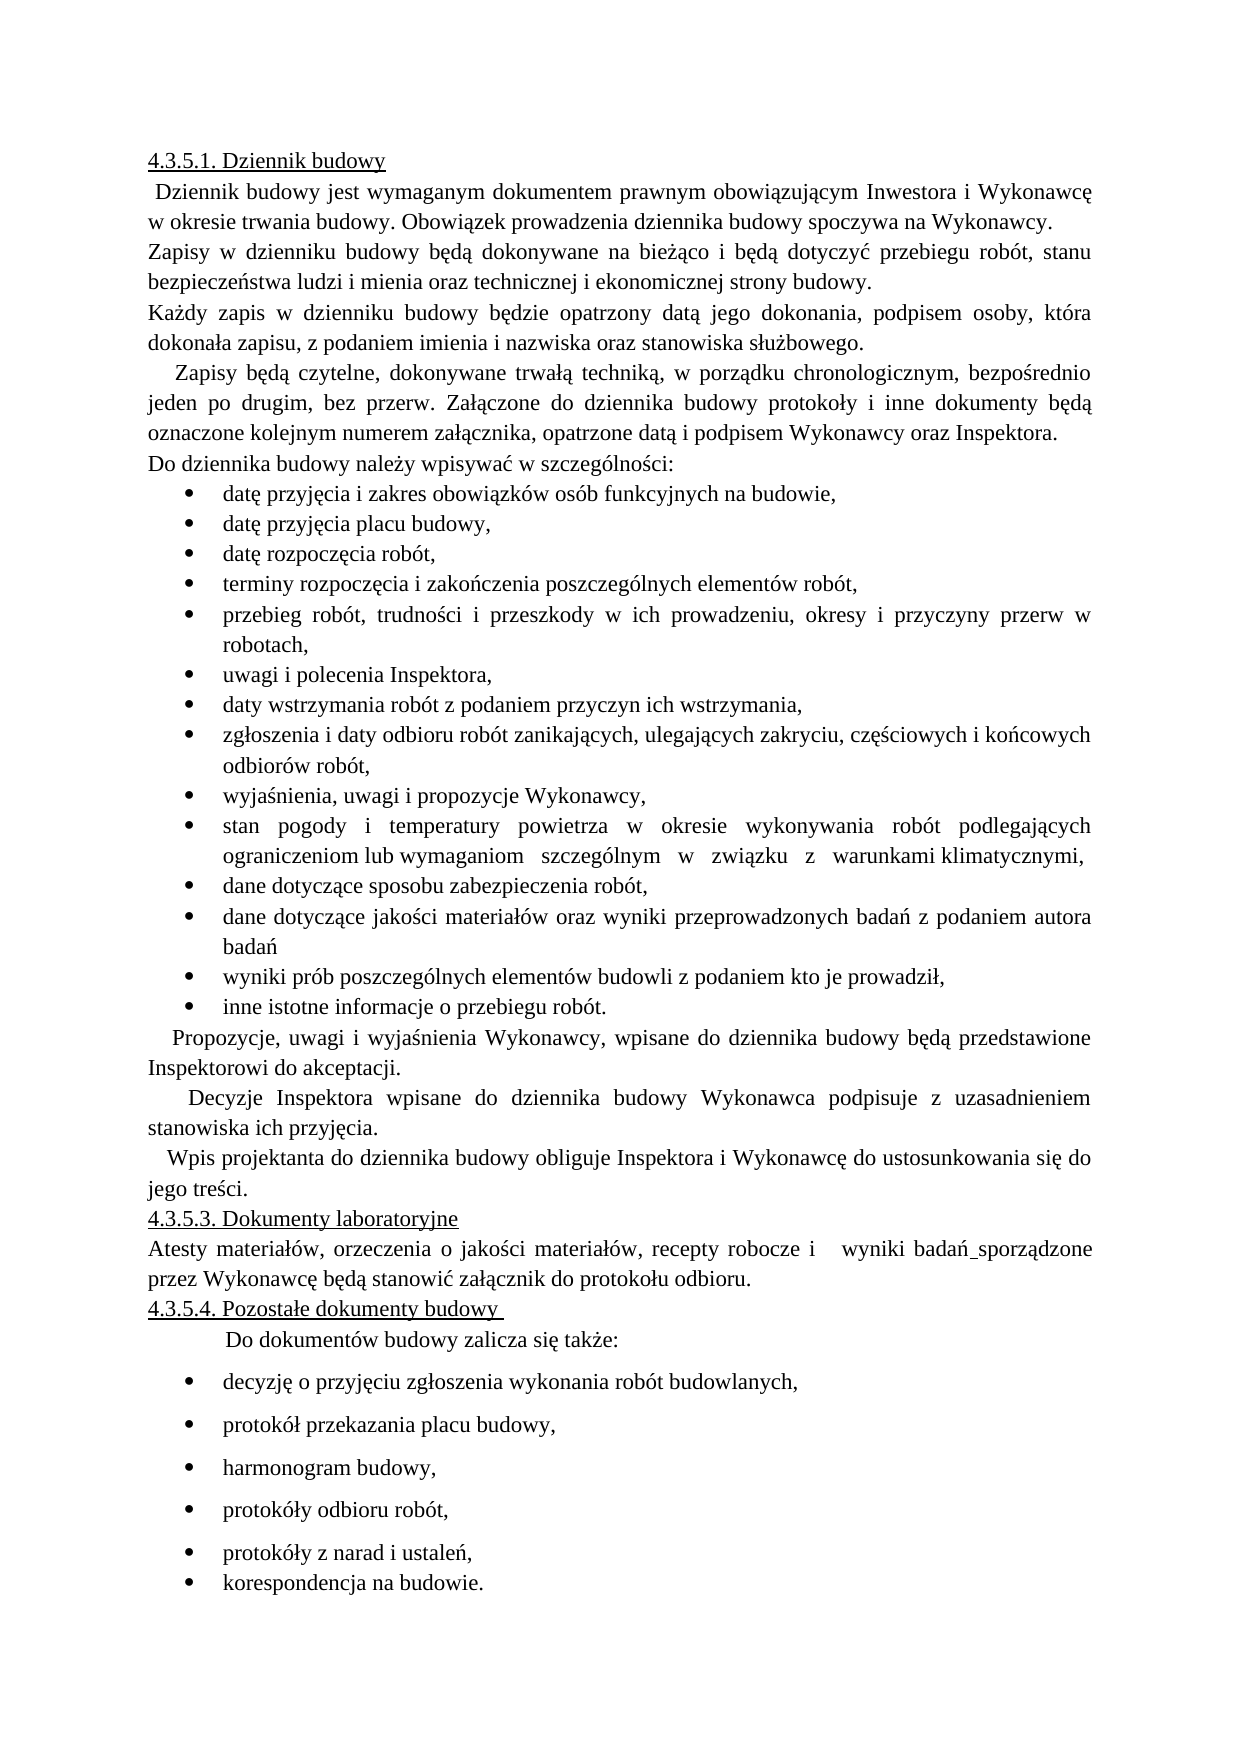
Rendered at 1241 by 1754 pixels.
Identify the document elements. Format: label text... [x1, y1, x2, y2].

list zgłoszenia i daty odbioru robót zanikających, ulegających zakryciu, częściowych i końcowych odbiorów robót, [185, 722, 1093, 778]
list wyniki prób poszczególnych elementów budowli z podaniem kto je prowadził, [185, 963, 1093, 989]
list daty wstrzymania robót z podaniem przyczyn ich wstrzymania, [185, 691, 1093, 718]
text Dziennik budowy jest wymaganym dokumentem prawnym obowiązującym Inwestora i Wykonawcę w okresie trwania budowy. Obowiązek prowadzenia dziennika budowy spoczywa na Wykonawcy. [148, 178, 1093, 234]
list stan pogody i temperatury powietrza w okresie wykonywania robót podlegających ograniczeniom lub wymaganiom szczególnym w związku z warunkami klimatycznymi, [185, 812, 1093, 869]
text Zapisy będą czytelne, dokonywane trwałą techniką, w porządku chronologicznym, bezpośrednio jeden po drugim, bez przerw. Załączone do dziennika budowy protokoły i inne dokumenty będą oznaczone kolejnym numerem załącznika, opatrzone datą i podpisem Wykonawcy oraz Inspektora. [148, 359, 1093, 446]
list datę rozpoczęcia robót, [185, 540, 1093, 567]
text 4.3.5.1. Dziennik budowy [148, 148, 1093, 174]
text Każdy zapis w dzienniku budowy będzie opatrzony datą jego dokonania, podpisem osoby, która dokonała zapisu, z podaniem imienia i nazwiska oraz stanowiska służbowego. [148, 299, 1093, 355]
list protokół przekazania placu budowy, [185, 1411, 1093, 1437]
list decyzję o przyjęciu zgłoszenia wykonania robót budowlanych, [185, 1368, 1093, 1395]
list przebieg robót, trudności i przeszkody w ich prowadzeniu, okresy i przyczyny przerw w robotach, [185, 601, 1093, 657]
list datę przyjęcia placu budowy, [185, 510, 1093, 536]
text Atesty materiałów, orzeczenia o jakości materiałów, recepty robocze i wyniki badań sporządzone przez Wykonawcę będą stanowić załącznik do protokołu odbioru. [148, 1235, 1093, 1292]
list protokóły z narad i ustaleń, [185, 1539, 1093, 1566]
list dane dotyczące sposobu zabezpieczenia robót, [185, 873, 1093, 899]
list datę przyjęcia i zakres obowiązków osób funkcyjnych na budowie, [185, 480, 1093, 506]
text Wpis projektanta do dziennika budowy obliguje Inspektora i Wykonawcę do ustosunkowania się do jego treści. [148, 1144, 1093, 1201]
list dane dotyczące jakości materiałów oraz wyniki przeprowadzonych badań z podaniem autora badań [185, 903, 1093, 959]
list harmonogram budowy, [185, 1454, 1093, 1480]
list inne istotne informacje o przebiegu robót. [185, 993, 1093, 1020]
text Zapisy w dzienniku budowy będą dokonywane na bieżąco i będą dotyczyć przebiegu robót, stanu bezpieczeństwa ludzi i mienia oraz technicznej i ekonomicznej strony budowy. [148, 238, 1093, 295]
list terminy rozpoczęcia i zakończenia poszczególnych elementów robót, [185, 571, 1093, 597]
text Do dokumentów budowy zalicza się także: [185, 1326, 1108, 1352]
text 4.3.5.3. Dokumenty laboratoryjne [148, 1205, 1093, 1231]
text Propozycje, uwagi i wyjaśnienia Wykonawcy, wpisane do dziennika budowy będą przedstawione Inspektorowi do akceptacji. [148, 1024, 1093, 1080]
list protokóły odbioru robót, [185, 1497, 1093, 1523]
text Do dziennika budowy należy wpisywać w szczególności: [148, 450, 1093, 476]
text 4.3.5.4. Pozostałe dokumenty budowy [148, 1296, 572, 1322]
list korespondencja na budowie. [185, 1569, 1091, 1596]
list uwagi i polecenia Inspektora, [185, 661, 1093, 687]
text Decyzje Inspektora wpisane do dziennika budowy Wykonawca podpisuje z uzasadnieniem stanowiska ich przyjęcia. [148, 1084, 1093, 1141]
list wyjaśnienia, uwagi i propozycje Wykonawcy, [185, 782, 1093, 808]
